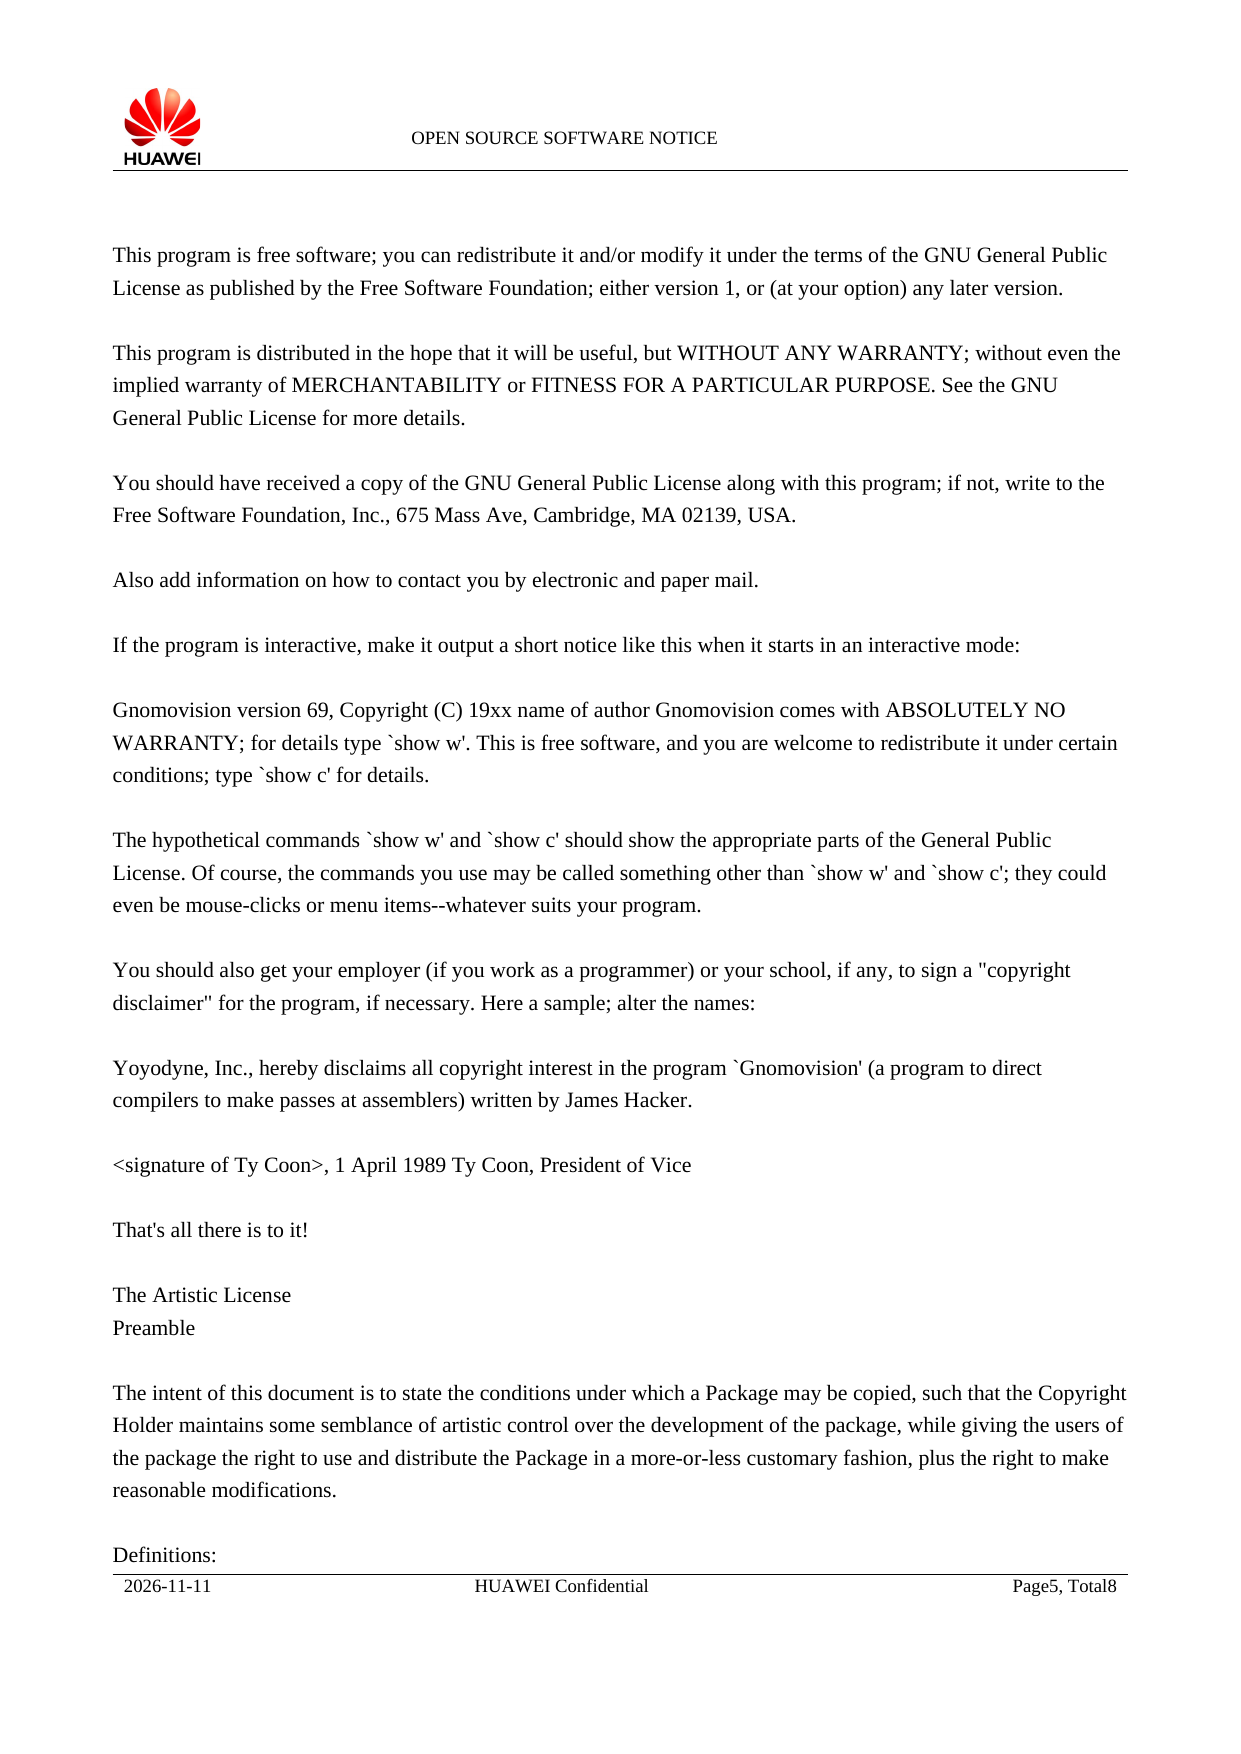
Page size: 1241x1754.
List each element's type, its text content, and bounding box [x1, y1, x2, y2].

picture [124, 88, 201, 165]
